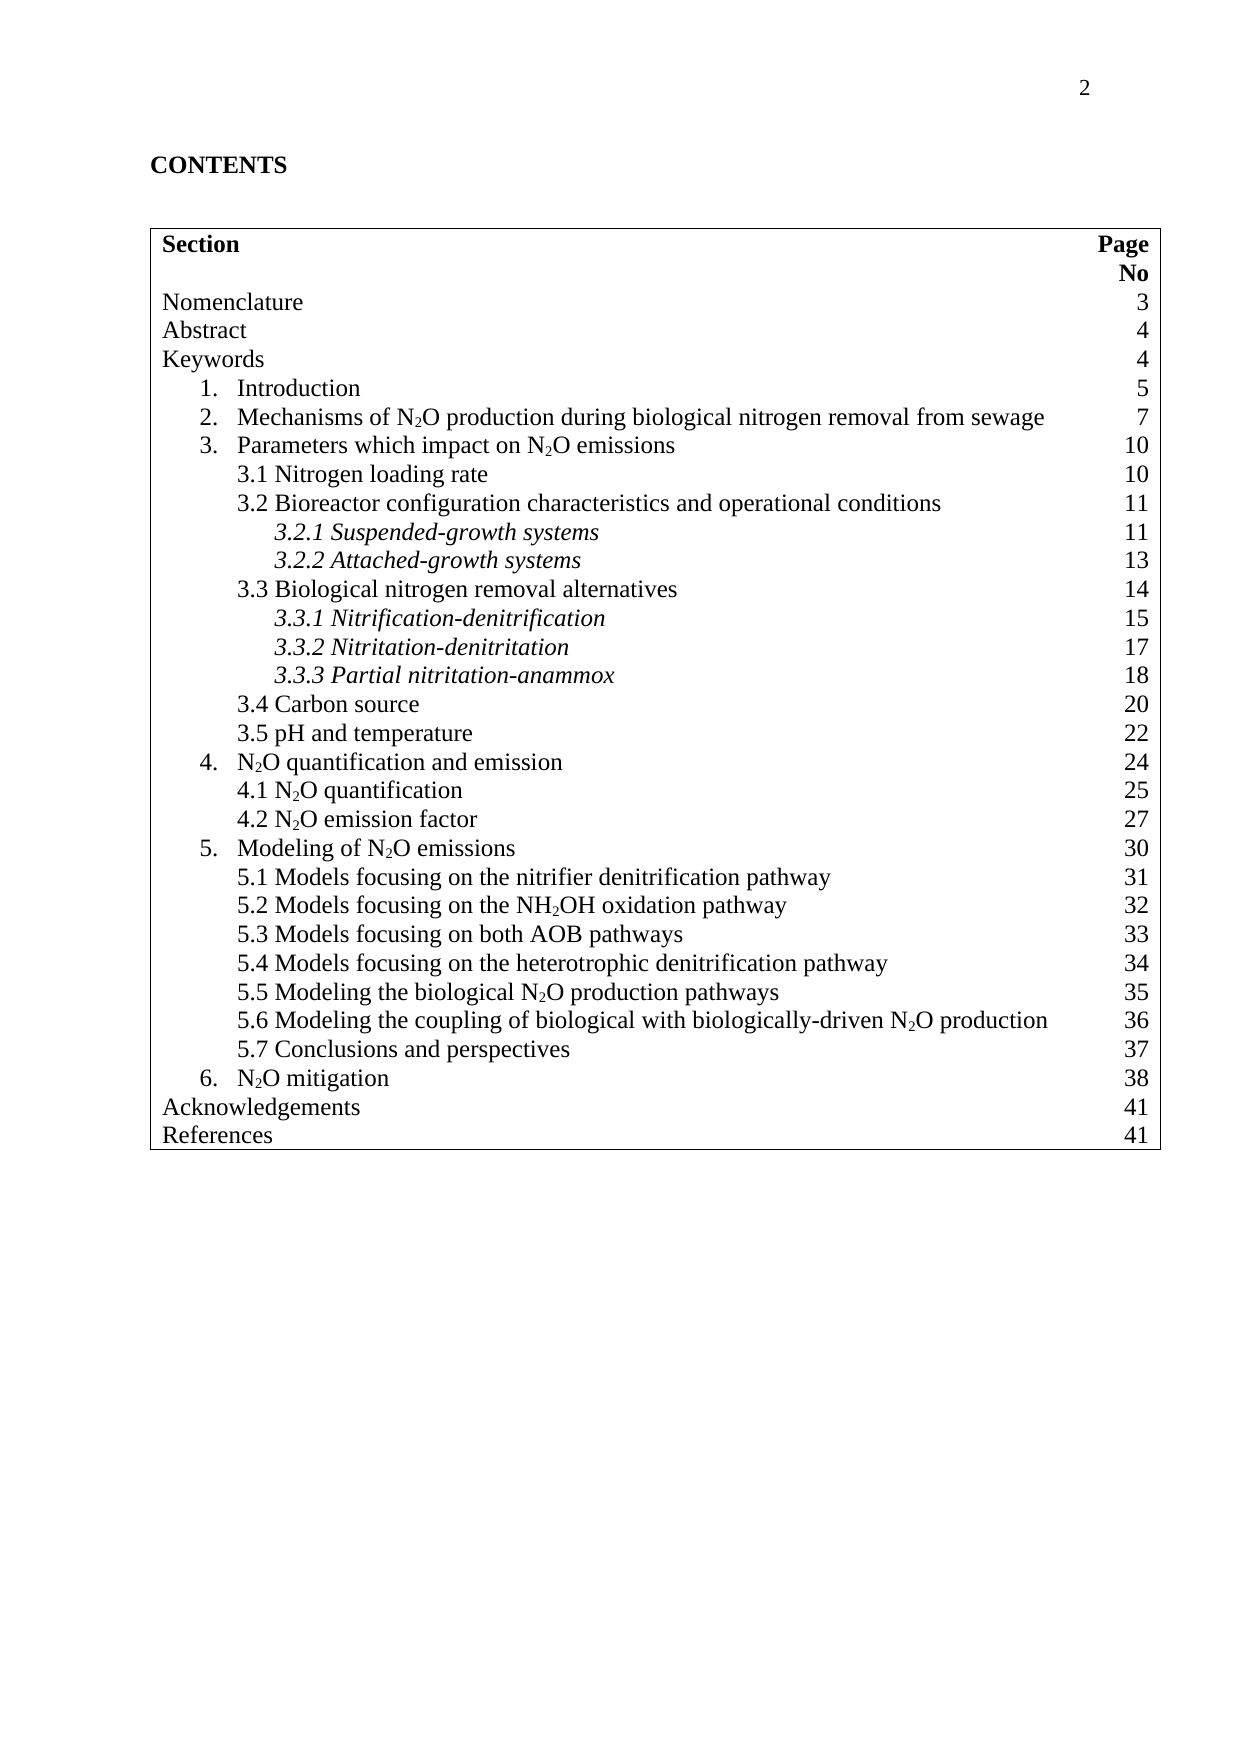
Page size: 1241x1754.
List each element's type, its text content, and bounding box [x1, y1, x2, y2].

table_cell 14 [1081, 574, 1160, 603]
table_cell 24 [1081, 747, 1160, 776]
table_header Section [151, 229, 1081, 287]
table_cell 4.1 N2O quantification [151, 776, 1081, 804]
table_cell 22 [1081, 718, 1160, 747]
table_cell 3 [1081, 287, 1160, 316]
table_cell 4 [1081, 344, 1160, 373]
table_cell 3.2 Bioreactor configuration characteristics and operational conditions [151, 488, 1081, 517]
table_cell Abstract [151, 316, 1081, 344]
table_cell 3.3.3 Partial nitritation-anammox [151, 661, 1081, 689]
table_cell 5.4 Models focusing on the heterotrophic denitrification pathway [151, 948, 1081, 977]
table_cell 3.4 Carbon source [151, 689, 1081, 718]
table_cell 3.2.1 Suspended-growth systems [151, 517, 1081, 546]
table_cell 5 [1081, 373, 1160, 402]
table_cell 11 [1081, 517, 1160, 546]
table_header Page No [1081, 229, 1160, 287]
table_cell Nomenclature [151, 287, 1081, 316]
table_cell 30 [1081, 833, 1160, 862]
table_cell 5.1 Models focusing on the nitrifier denitrification pathway [151, 862, 1081, 891]
table_cell 4 [1081, 316, 1160, 344]
table_cell 41 [1081, 1121, 1160, 1149]
table_cell 38 [1081, 1063, 1160, 1092]
table_cell 10 [1081, 459, 1160, 488]
table_cell 3.5 pH and temperature [151, 718, 1081, 747]
table_cell Parameters which impact on N2O emissions [151, 431, 1081, 459]
table_cell 41 [1081, 1092, 1160, 1121]
table_cell 3.1 Nitrogen loading rate [151, 459, 1081, 488]
table_cell 34 [1081, 948, 1160, 977]
table_cell 3.3 Biological nitrogen removal alternatives [151, 574, 1081, 603]
table_cell N2O quantification and emission [151, 747, 1081, 776]
table_cell N2O mitigation [151, 1063, 1081, 1092]
table_cell 4.2 N2O emission factor [151, 804, 1081, 833]
table_cell 5.7 Conclusions and perspectives [151, 1034, 1081, 1063]
table_cell 5.2 Models focusing on the NH2OH oxidation pathway [151, 891, 1081, 919]
table_cell 7 [1081, 402, 1160, 431]
table_cell References [151, 1121, 1081, 1149]
table_cell 17 [1081, 632, 1160, 661]
table_cell 5.6 Modeling the coupling of biological with biologically-driven N2O production [151, 1006, 1081, 1034]
table_cell Acknowledgements [151, 1092, 1081, 1121]
table_cell 5.5 Modeling the biological N2O production pathways [151, 977, 1081, 1006]
table_cell 31 [1081, 862, 1160, 891]
table_cell 3.3.1 Nitrification-denitrification [151, 603, 1081, 632]
table_cell 10 [1081, 431, 1160, 459]
table_cell Modeling of N2O emissions [151, 833, 1081, 862]
table_cell 11 [1081, 488, 1160, 517]
table_cell 15 [1081, 603, 1160, 632]
table_cell 35 [1081, 977, 1160, 1006]
table_cell 33 [1081, 919, 1160, 948]
table_cell 20 [1081, 689, 1160, 718]
table_cell 37 [1081, 1034, 1160, 1063]
table_cell Mechanisms of N2O production during biological nitrogen removal from sewage [151, 402, 1081, 431]
table_cell 32 [1081, 891, 1160, 919]
table_cell 36 [1081, 1006, 1160, 1034]
table_cell 18 [1081, 661, 1160, 689]
table_cell 3.2.2 Attached-growth systems [151, 546, 1081, 574]
table_cell 5.3 Models focusing on both AOB pathways [151, 919, 1081, 948]
table_cell 25 [1081, 776, 1160, 804]
table_cell 13 [1081, 546, 1160, 574]
table_cell 3.3.2 Nitritation-denitritation [151, 632, 1081, 661]
table_cell 27 [1081, 804, 1160, 833]
table_cell Introduction [151, 373, 1081, 402]
table_cell Keywords [151, 344, 1081, 373]
text CONTENTS [150, 150, 1090, 179]
